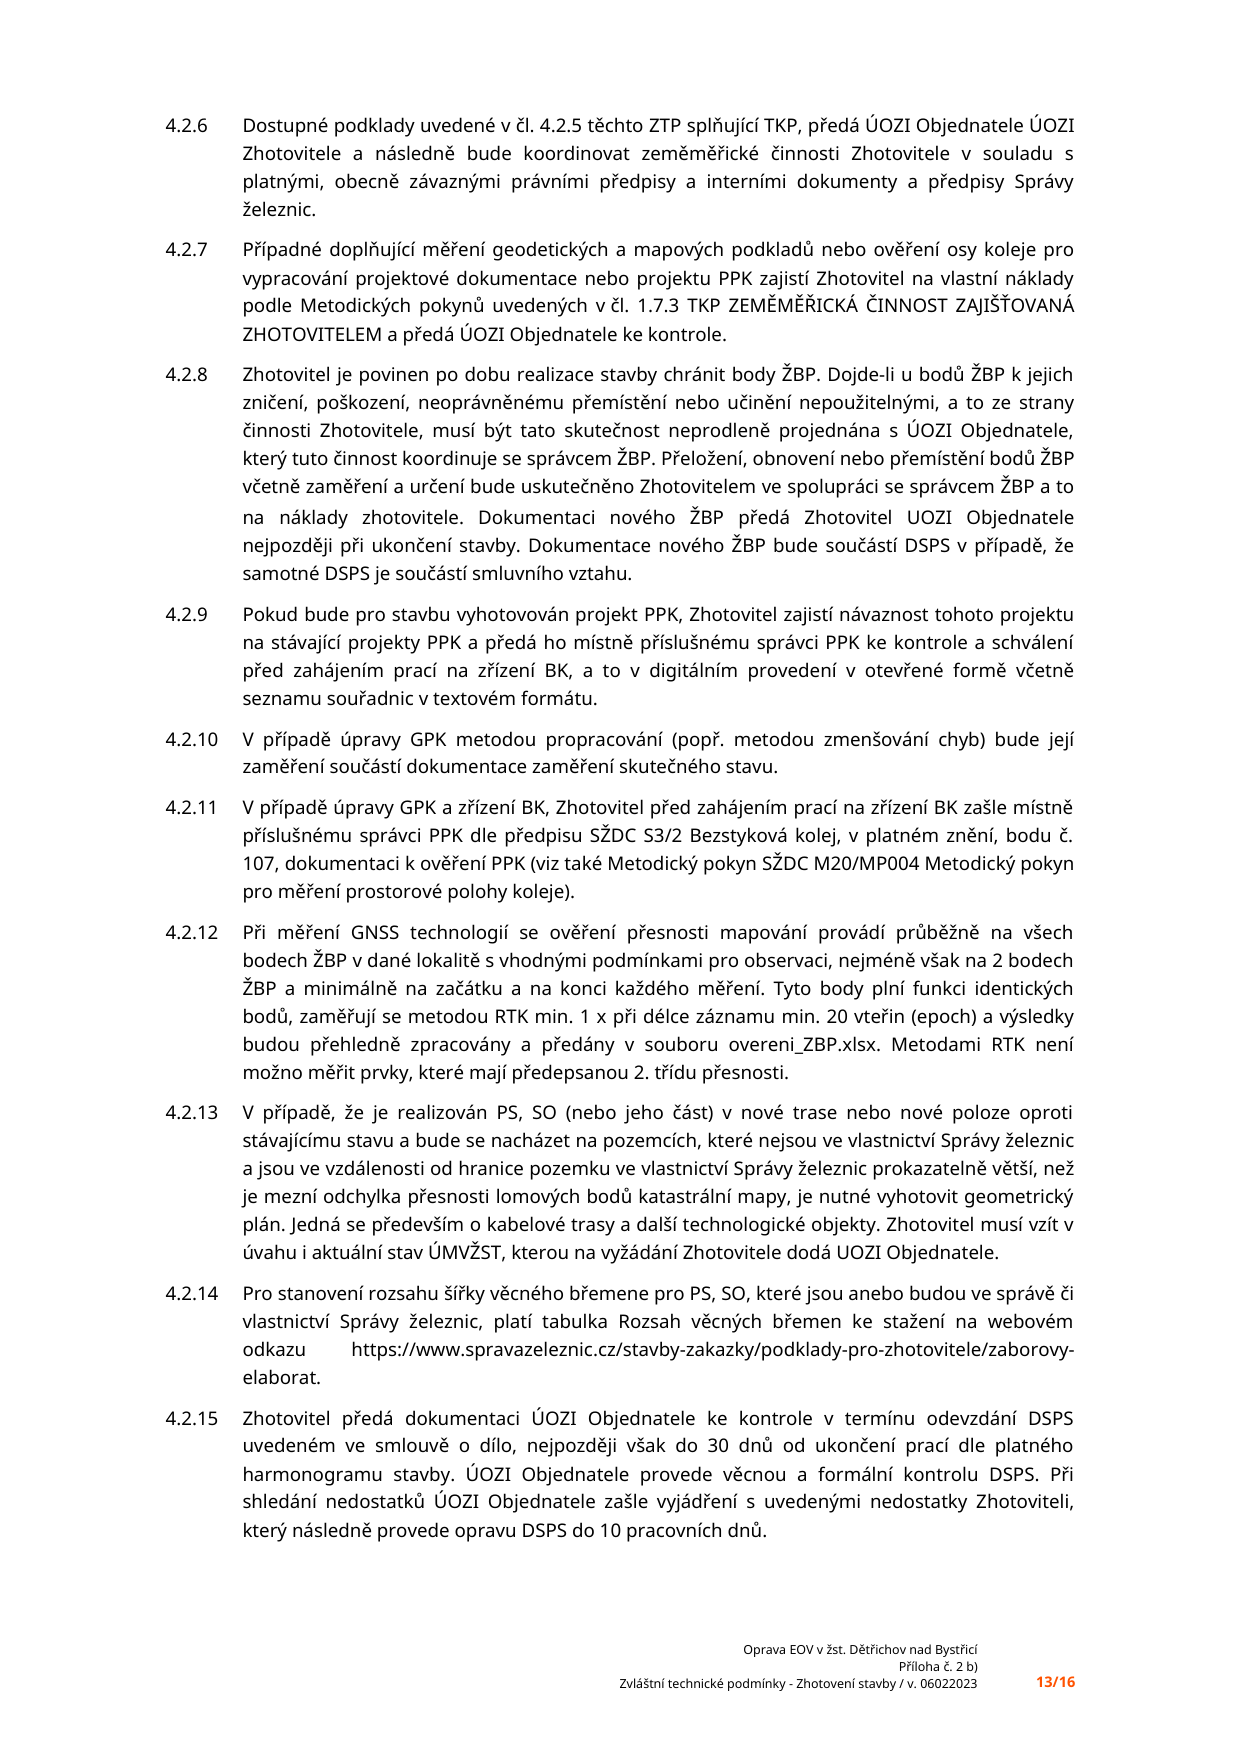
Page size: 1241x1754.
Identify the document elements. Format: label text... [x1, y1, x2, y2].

text Pro stanovení rozsahu šířky věcného břemene pro PS, SO, které jsou anebo budou ve správě či vlastnictví Správy železnic, platí tabulka Rozsah věcných břemen ke stažení na webovém odkazu https://www.spravazeleznic.cz/stavby-zakazky/podklady-pro-zhotovitele/zaborovy-elaborat. [165, 1280, 1075, 1390]
text Případné doplňující měření geodetických a mapových podkladů nebo ověření osy koleje pro vypracování projektové dokumentace nebo projektu PPK zajistí Zhotovitel na vlastní náklady podle Metodických pokynů uvedených v čl. 1.7.3 TKP ZEMĚMĚŘICKÁ ČINNOST ZAJIŠŤOVANÁ ZHOTOVITELEM a předá ÚOZI Objednatele ke kontrole. [165, 237, 1075, 346]
text Zhotovitel je povinen po dobu realizace stavby chránit body ŽBP. Dojde-li u bodů ŽBP k jejich zničení, poškození, neoprávněnému přemístění nebo učinění nepoužitelnými, a to ze strany činnosti Zhotovitele, musí být tato skutečnost neprodleně projednána s ÚOZI Objednatele, který tuto činnost koordinuje se správcem ŽBP. Přeložení, obnovení nebo přemístění bodů ŽBP včetně zaměření a určení bude uskutečněno Zhotovitelem ve spolupráci se správcem ŽBP a to na náklady zhotovitele. Dokumentaci nového ŽBP předá Zhotovitel UOZI Objednatele nejpozději při ukončení stavby. Dokumentace nového ŽBP bude součástí DSPS v případě, že samotné DSPS je součástí smluvního vztahu. [165, 361, 1075, 586]
text Pokud bude pro stavbu vyhotovován projekt PPK, Zhotovitel zajistí návaznost tohoto projektu na stávající projekty PPK a předá ho místně příslušnému správci PPK ke kontrole a schválení před zahájením prací na zřízení BK, a to v digitálním provedení v otevřené formě včetně seznamu souřadnic v textovém formátu. [165, 601, 1075, 711]
text V případě úpravy GPK a zřízení BK, Zhotovitel před zahájením prací na zřízení BK zašle místně příslušnému správci PPK dle předpisu SŽDC S3/2 Bezstyková kolej, v platném znění, bodu č. 107, dokumentaci k ověření PPK (viz také Metodický pokyn SŽDC M20/MP004 Metodický pokyn pro měření prostorové polohy koleje). [165, 794, 1075, 904]
text Při měření GNSS technologií se ověření přesnosti mapování provádí průběžně na všech bodech ŽBP v dané lokalitě s vhodnými podmínkami pro observaci, nejméně však na 2 bodech ŽBP a minimálně na začátku a na konci každého měření. Tyto body plní funkci identických bodů, zaměřují se metodou RTK min. 1 x při délce záznamu min. 20 vteřin (epoch) a výsledky budou přehledně zpracovány a předány v souboru overeni_ZBP.xlsx. Metodami RTK není možno měřit prvky, které mají předepsanou 2. třídu přesnosti. [165, 919, 1075, 1084]
text V případě, že je realizován PS, SO (nebo jeho část) v nové trase nebo nové poloze oproti stávajícímu stavu a bude se nacházet na pozemcích, které nejsou ve vlastnictví Správy železnic a jsou ve vzdálenosti od hranice pozemku ve vlastnictví Správy železnic prokazatelně větší, než je mezní odchylka přesnosti lomových bodů katastrální mapy, je nutné vyhotovit geometrický plán. Jedná se především o kabelové trasy a další technologické objekty. Zhotovitel musí vzít v úvahu i aktuální stav ÚMVŽST, kterou na vyžádání Zhotovitele dodá UOZI Objednatele. [165, 1099, 1075, 1265]
text Zhotovitel předá dokumentaci ÚOZI Objednatele ke kontrole v termínu odevzdání DSPS uvedeném ve smlouvě o dílo, nejpozději však do 30 dnů od ukončení prací dle platného harmonogramu stavby. ÚOZI Objednatele provede věcnou a formální kontrolu DSPS. Při shledání nedostatků ÚOZI Objednatele zašle vyjádření s uvedenými nedostatky Zhotoviteli, který následně provede opravu DSPS do 10 pracovních dnů. [165, 1405, 1075, 1542]
text V případě úpravy GPK metodou propracování (popř. metodou zmenšování chyb) bude její zaměření součástí dokumentace zaměření skutečného stavu. [165, 726, 1075, 779]
text Dostupné podklady uvedené v čl. 4.2.5 těchto ZTP splňující TKP, předá ÚOZI Objednatele ÚOZI Zhotovitele a následně bude koordinovat zeměměřické činnosti Zhotovitele v souladu s platnými, obecně závaznými právními předpisy a interními dokumenty a předpisy Správy železnic. [165, 112, 1075, 222]
